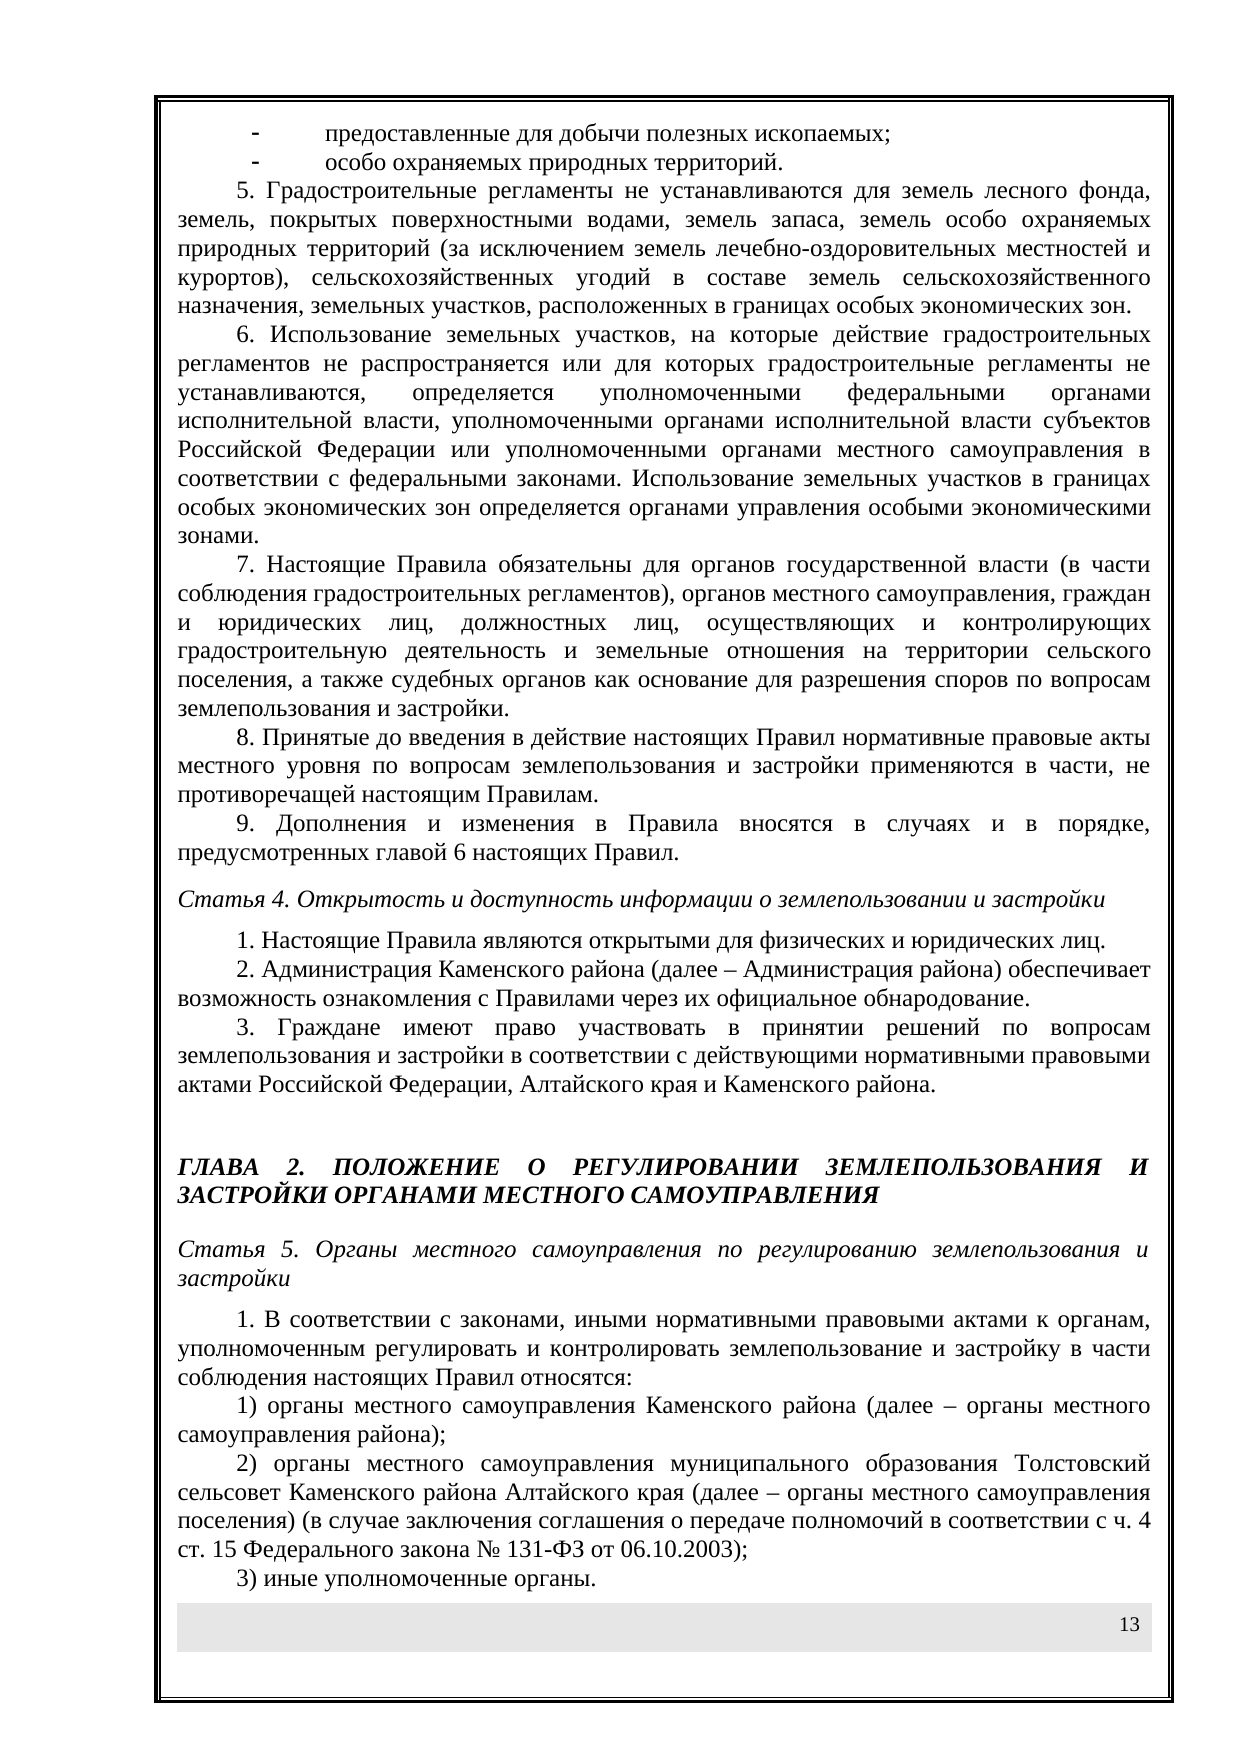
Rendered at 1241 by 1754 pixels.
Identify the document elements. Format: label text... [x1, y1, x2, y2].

text 3. Граждане имеют право участвовать в принятии решений по вопросам землепользования и застройки в соответствии с действующими нормативными правовыми актами Российской Федерации, Алтайского края и Каменского района. [177, 1012, 1152, 1098]
subtitle ГЛАВА 2. ПОЛОЖЕНИЕ О РЕГУЛИРОВАНИИ ЗЕМЛЕПОЛЬЗОВАНИЯ И ЗАСТРОЙКИ ОРГАНАМИ МЕСТНОГО САМОУПРАВЛЕНИЯ [177, 1152, 1152, 1209]
text 7. Настоящие Правила обязательны для органов государственной власти (в части соблюдения градостроительных регламентов), органов местного самоуправления, граждан и юридических лиц, должностных лиц, осуществляющих и контролирующих градостроительную деятельность и земельные отношения на территории сельского поселения, а также судебных органов как основание для разрешения споров по вопросам землепользования и застройки. [177, 549, 1152, 722]
text 1. Настоящие Правила являются открытыми для физических и юридических лиц. [177, 926, 1152, 954]
text 6. Использование земельных участков, на которые действие градостроительных регламентов не распространяется или для которых градостроительные регламенты не устанавливаются, определяется уполномоченными федеральными органами исполнительной власти, уполномоченными органами исполнительной власти субъектов Российской Федерации или уполномоченными органами местного самоуправления в соответствии с федеральными законами. Использование земельных участков в границах особых экономических зон определяется органами управления особыми экономическими зонами. [177, 319, 1152, 549]
text 2. Администрация Каменского района (далее – Администрация района) обеспечивает возможность ознакомления с Правилами через их официальное обнародование. [177, 954, 1152, 1012]
subtitle Статья 4. Открытость и доступность информации о землепользовании и застройки [177, 884, 1152, 913]
text 2) органы местного самоуправления муниципального образования Толстовский сельсовет Каменского района Алтайского края (далее – органы местного самоуправления поселения) (в случае заключения соглашения о передаче полномочий в соответствии с ч. 4 ст. 15 Федерального закона № 131-ФЗ от 06.10.2003); [177, 1448, 1152, 1563]
list особо охраняемых природных территорий. [251, 147, 1152, 176]
list предоставленные для добычи полезных ископаемых; [251, 118, 1152, 147]
text 9. Дополнения и изменения в Правила вносятся в случаях и в порядке, предусмотренных главой 6 настоящих Правил. [177, 808, 1152, 866]
text 1. В соответствии с законами, иными нормативными правовыми актами к органам, уполномоченным регулировать и контролировать землепользование и застройку в части соблюдения настоящих Правил относятся: [177, 1304, 1152, 1391]
text 3) иные уполномоченные органы. [177, 1563, 1152, 1592]
subtitle Статья 5. Органы местного самоуправления по регулированию землепользования и застройки [177, 1234, 1152, 1292]
text 8. Принятые до введения в действие настоящих Правил нормативные правовые акты местного уровня по вопросам землепользования и застройки применяются в части, не противоречащей настоящим Правилам. [177, 722, 1152, 808]
text 1) органы местного самоуправления Каменского района (далее – органы местного самоуправления района); [177, 1391, 1152, 1448]
text 5. Градостроительные регламенты не устанавливаются для земель лесного фонда, земель, покрытых поверхностными водами, земель запаса, земель особо охраняемых природных территорий (за исключением земель лечебно-оздоровительных местностей и курортов), сельскохозяйственных угодий в составе земель сельскохозяйственного назначения, земельных участков, расположенных в границах особых экономических зон. [177, 176, 1152, 319]
